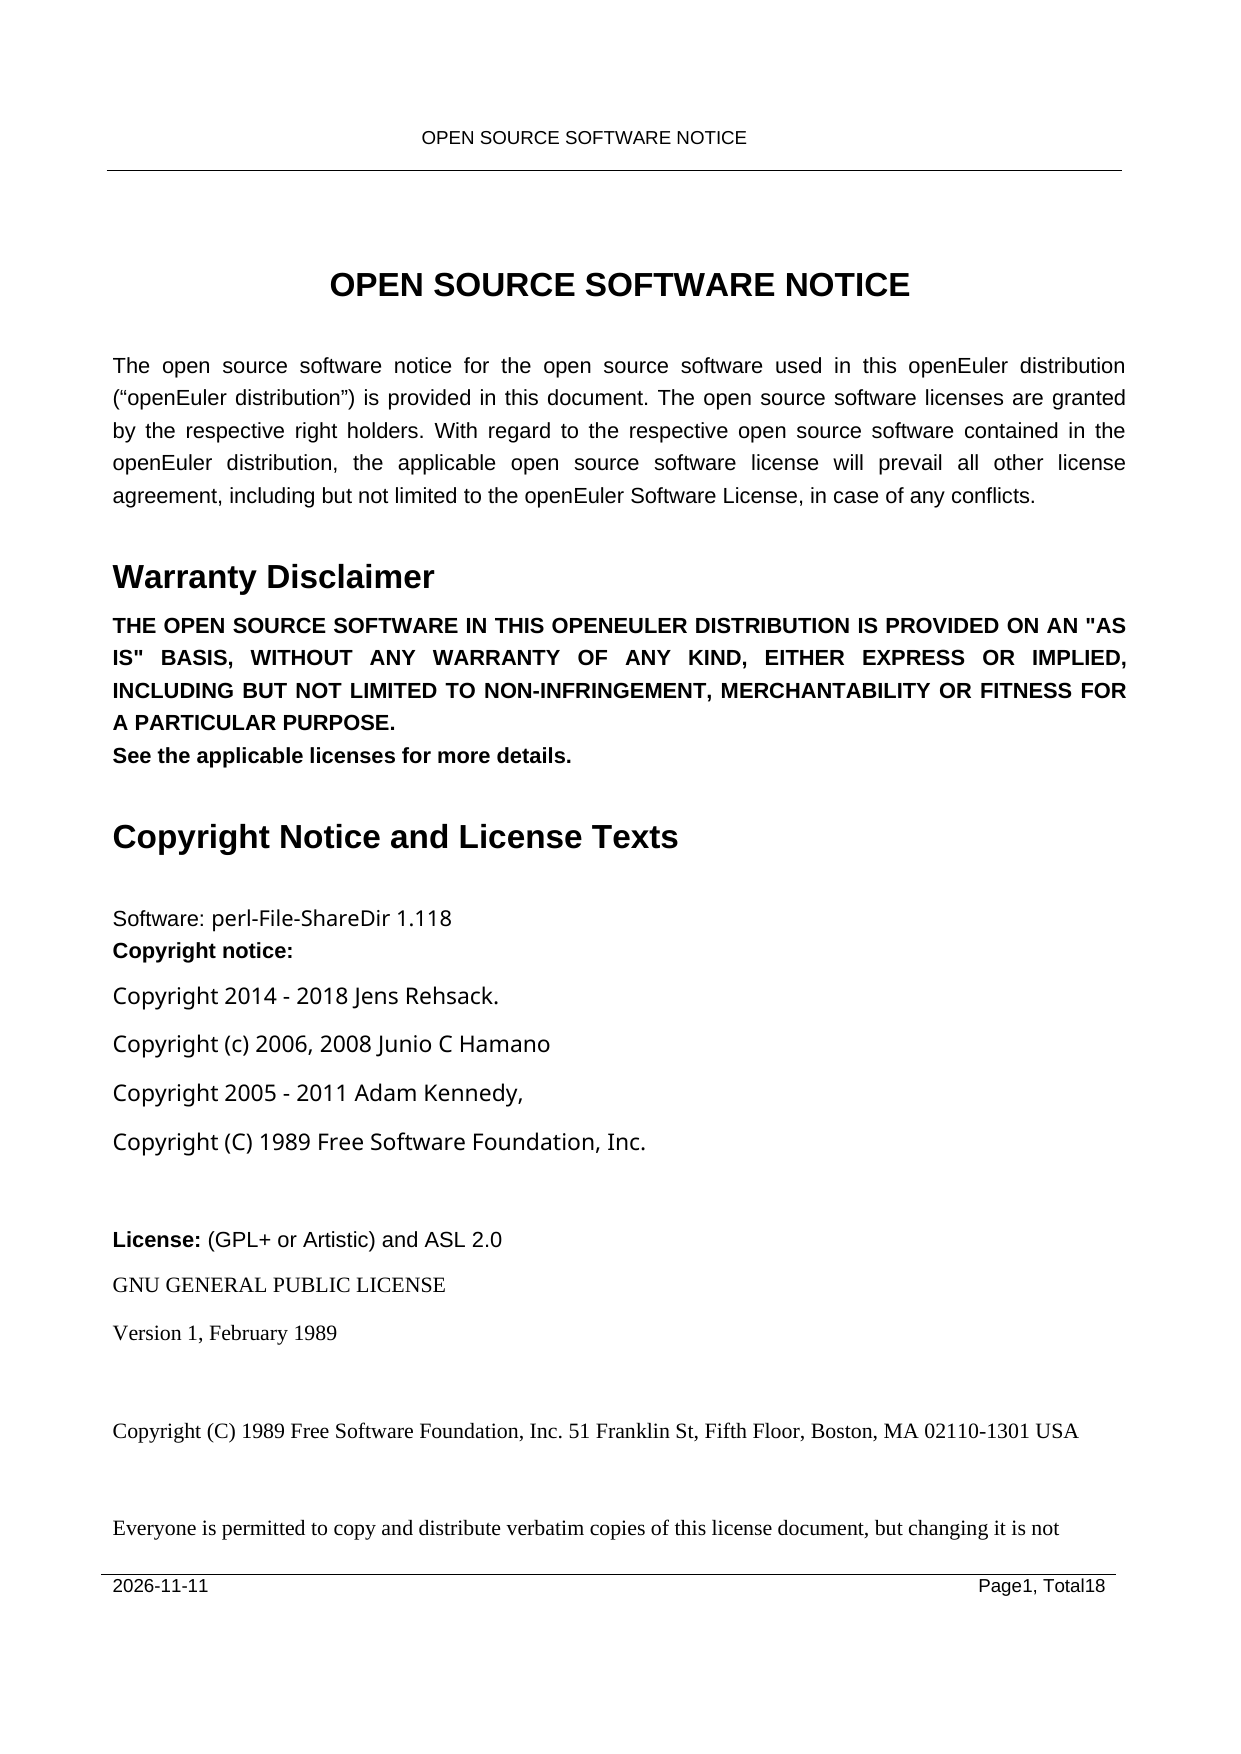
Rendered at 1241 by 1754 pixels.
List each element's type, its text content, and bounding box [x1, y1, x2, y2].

text OPEN SOURCE SOFTWARE NOTICE [112, 251, 1128, 316]
text License: (GPL+ or Artistic) and ASL 2.0 [112, 1223, 1128, 1255]
text Software: perl-File-ShareDir 1.118 [112, 901, 1128, 934]
text Copyright notice: [112, 934, 1128, 966]
text THE OPEN SOURCE SOFTWARE IN THIS OPENEULER DISTRIBUTION IS PROVIDED ON AN "AS IS" BASIS, WITHOUT ANY WARRANTY OF ANY KIND, EITHER EXPRESS OR IMPLIED, INCLUDING BUT NOT LIMITED TO NON-INFRINGEMENT, MERCHANTABILITY OR FITNESS FOR A PARTICULAR PURPOSE. See the applicable licenses for more details. [112, 609, 1128, 771]
text Copyright Notice and License Texts [112, 804, 1128, 869]
text The open source software notice for the open source software used in this openEuler distribution (“openEuler distribution”) is provided in this document. The open source software licenses are granted by the respective right holders. With regard to the respective open source software contained in the openEuler distribution, the applicable open source software license will prevail all other license agreement, including but not limited to the openEuler Software License, in case of any conflicts. [112, 349, 1128, 511]
text Warranty Disclaimer [112, 544, 1128, 609]
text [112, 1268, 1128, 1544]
text Copyright 2014 - 2018 Jens Rehsack. Copyright (c) 2006, 2008 Junio C Hamano Copyright 2005 - 2011 Adam Kennedy, Copyright (C) 1989 Free Software Foundation, Inc. [112, 979, 1128, 1207]
